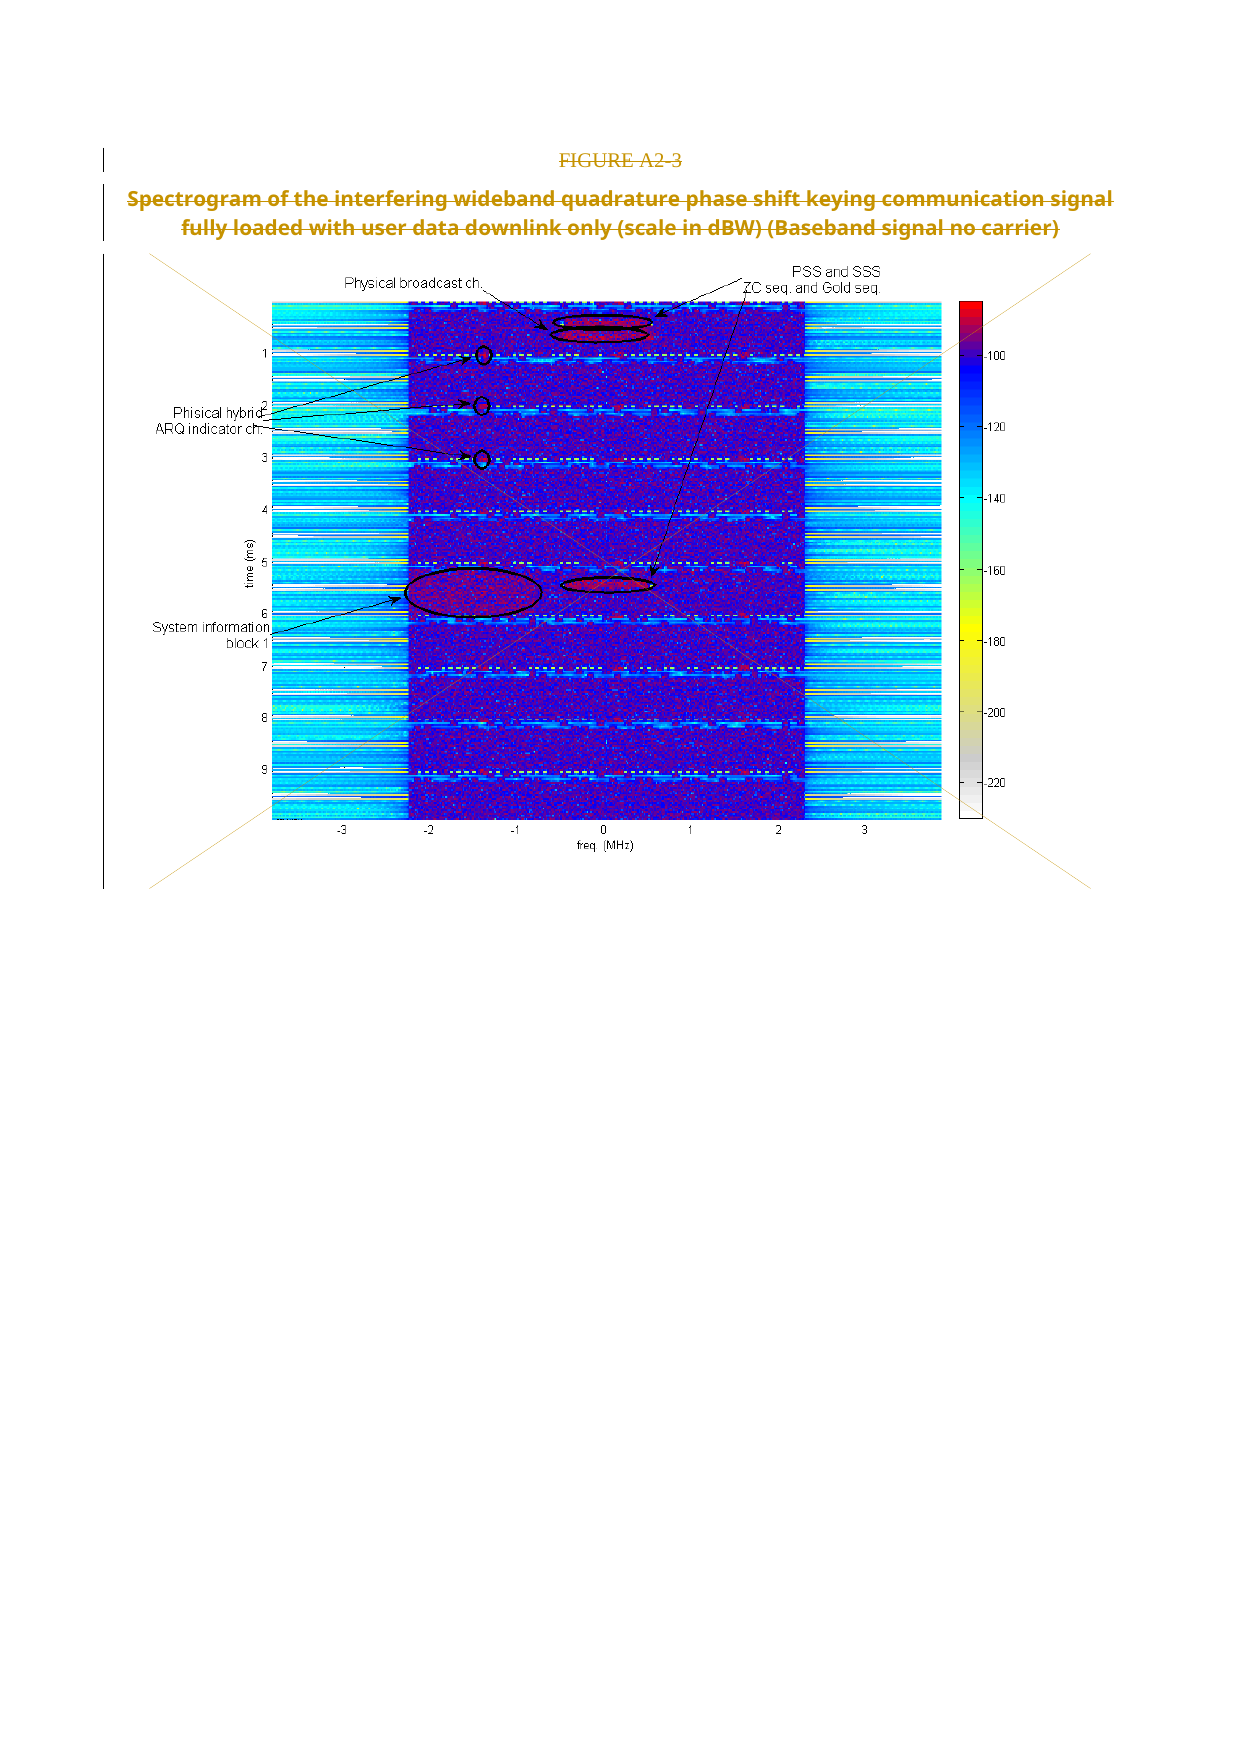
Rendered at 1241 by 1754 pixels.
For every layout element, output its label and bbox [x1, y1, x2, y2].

picture [151, 572, 1089, 889]
picture [151, 253, 1089, 570]
picture [369, 359, 380, 363]
picture [149, 255, 618, 888]
picture [622, 255, 1091, 887]
picture [828, 359, 837, 364]
picture [367, 406, 377, 411]
picture [363, 414, 372, 422]
